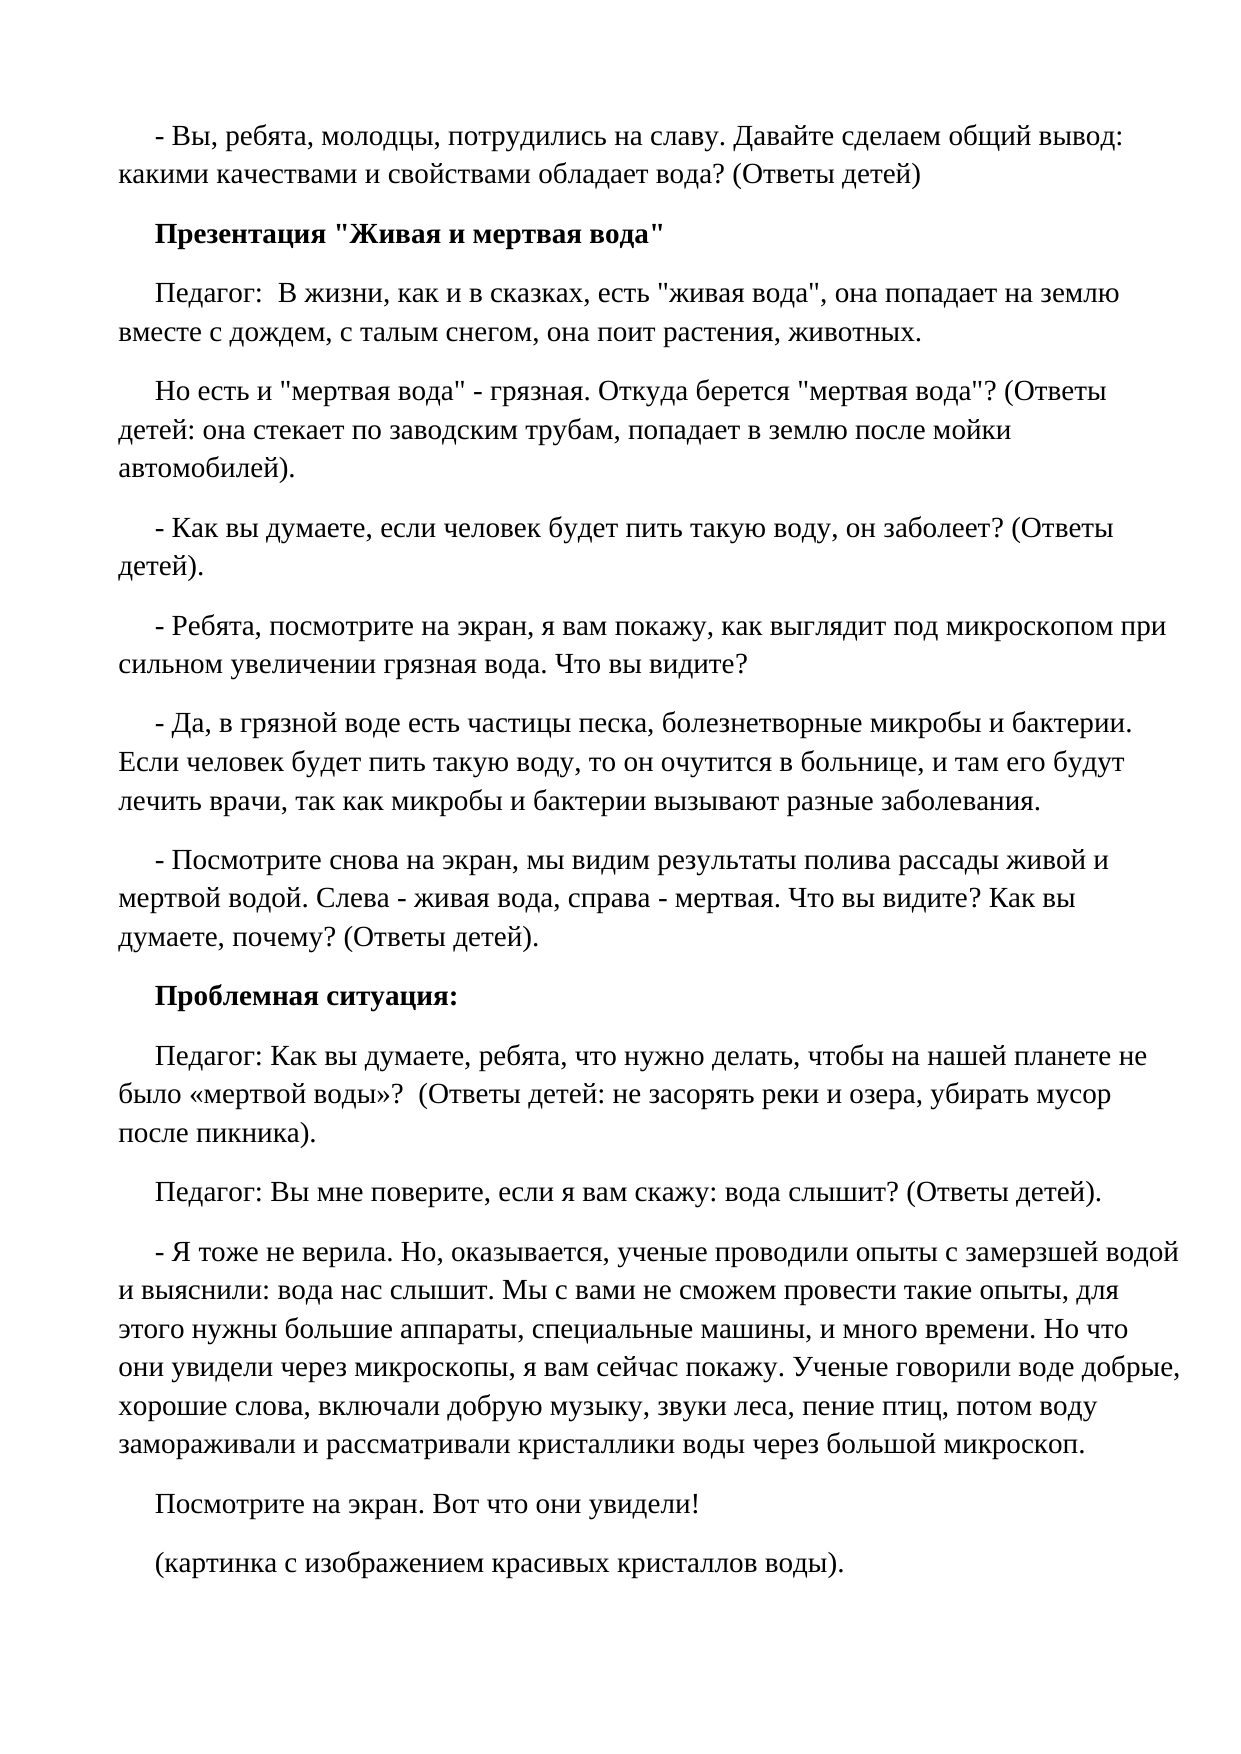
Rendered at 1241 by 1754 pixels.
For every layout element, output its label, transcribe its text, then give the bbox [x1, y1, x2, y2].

text Педагог: Как вы думаете, ребята, что нужно делать, чтобы на нашей планете не было «мертвой воды»? (Ответы детей: не засорять реки и озера, убирать мусор после пикника). [118, 1038, 1181, 1148]
text - Да, в грязной воде есть частицы песка, болезнетворные микробы и бактерии. Если человек будет пить такую воду, то он очутится в больнице, и там его будут лечить врачи, так как микробы и бактерии вызывают разные заболевания. [118, 706, 1181, 816]
text - Вы, ребята, молодцы, потрудились на славу. Давайте сделаем общий вывод: какими качествами и свойствами обладает вода? (Ответы детей) [118, 118, 1181, 190]
text (картинка с изображением красивых кристаллов воды). [118, 1545, 1181, 1579]
text - Ребята, посмотрите на экран, я вам покажу, как выглядит под микроскопом при сильном увеличении грязная вода. Что вы видите? [118, 608, 1181, 680]
text Педагог: В жизни, как и в сказках, есть "живая вода", она попадает на землю вместе с дождем, с талым снегом, она поит растения, животных. [118, 275, 1181, 347]
text Но есть и "мертвая вода" - грязная. Откуда берется "мертвая вода"? (Ответы детей: она стекает по заводским трубам, попадает в землю после мойки автомобилей). [118, 373, 1181, 484]
text Педагог: Вы мне поверите, если я вам скажу: вода слышит? (Ответы детей). [118, 1174, 1181, 1208]
text Презентация "Живая и мертвая вода" [118, 216, 1181, 249]
text - Как вы думаете, если человек будет пить такую воду, он заболеет? (Ответы детей). [118, 510, 1181, 582]
text - Я тоже не верила. Но, оказывается, ученые проводили опыты с замерзшей водой и выяснили: вода нас слышит. Мы с вами не сможем провести такие опыты, для этого нужны большие аппараты, специальные машины, и много времени. Но что они увидели через микроскопы, я вам сейчас покажу. Ученые говорили воде добрые, хорошие слова, включали добрую музыку, звуки леса, пение птиц, потом воду замораживали и рассматривали кристаллики воды через большой микроскоп. [118, 1234, 1181, 1460]
text Проблемная ситуация: [118, 978, 1181, 1012]
text - Посмотрите снова на экран, мы видим результаты полива рассады живой и мертвой водой. Слева - живая вода, справа - мертвая. Что вы видите? Как вы думаете, почему? (Ответы детей). [118, 842, 1181, 953]
text Посмотрите на экран. Вот что они увидели! [118, 1486, 1181, 1519]
